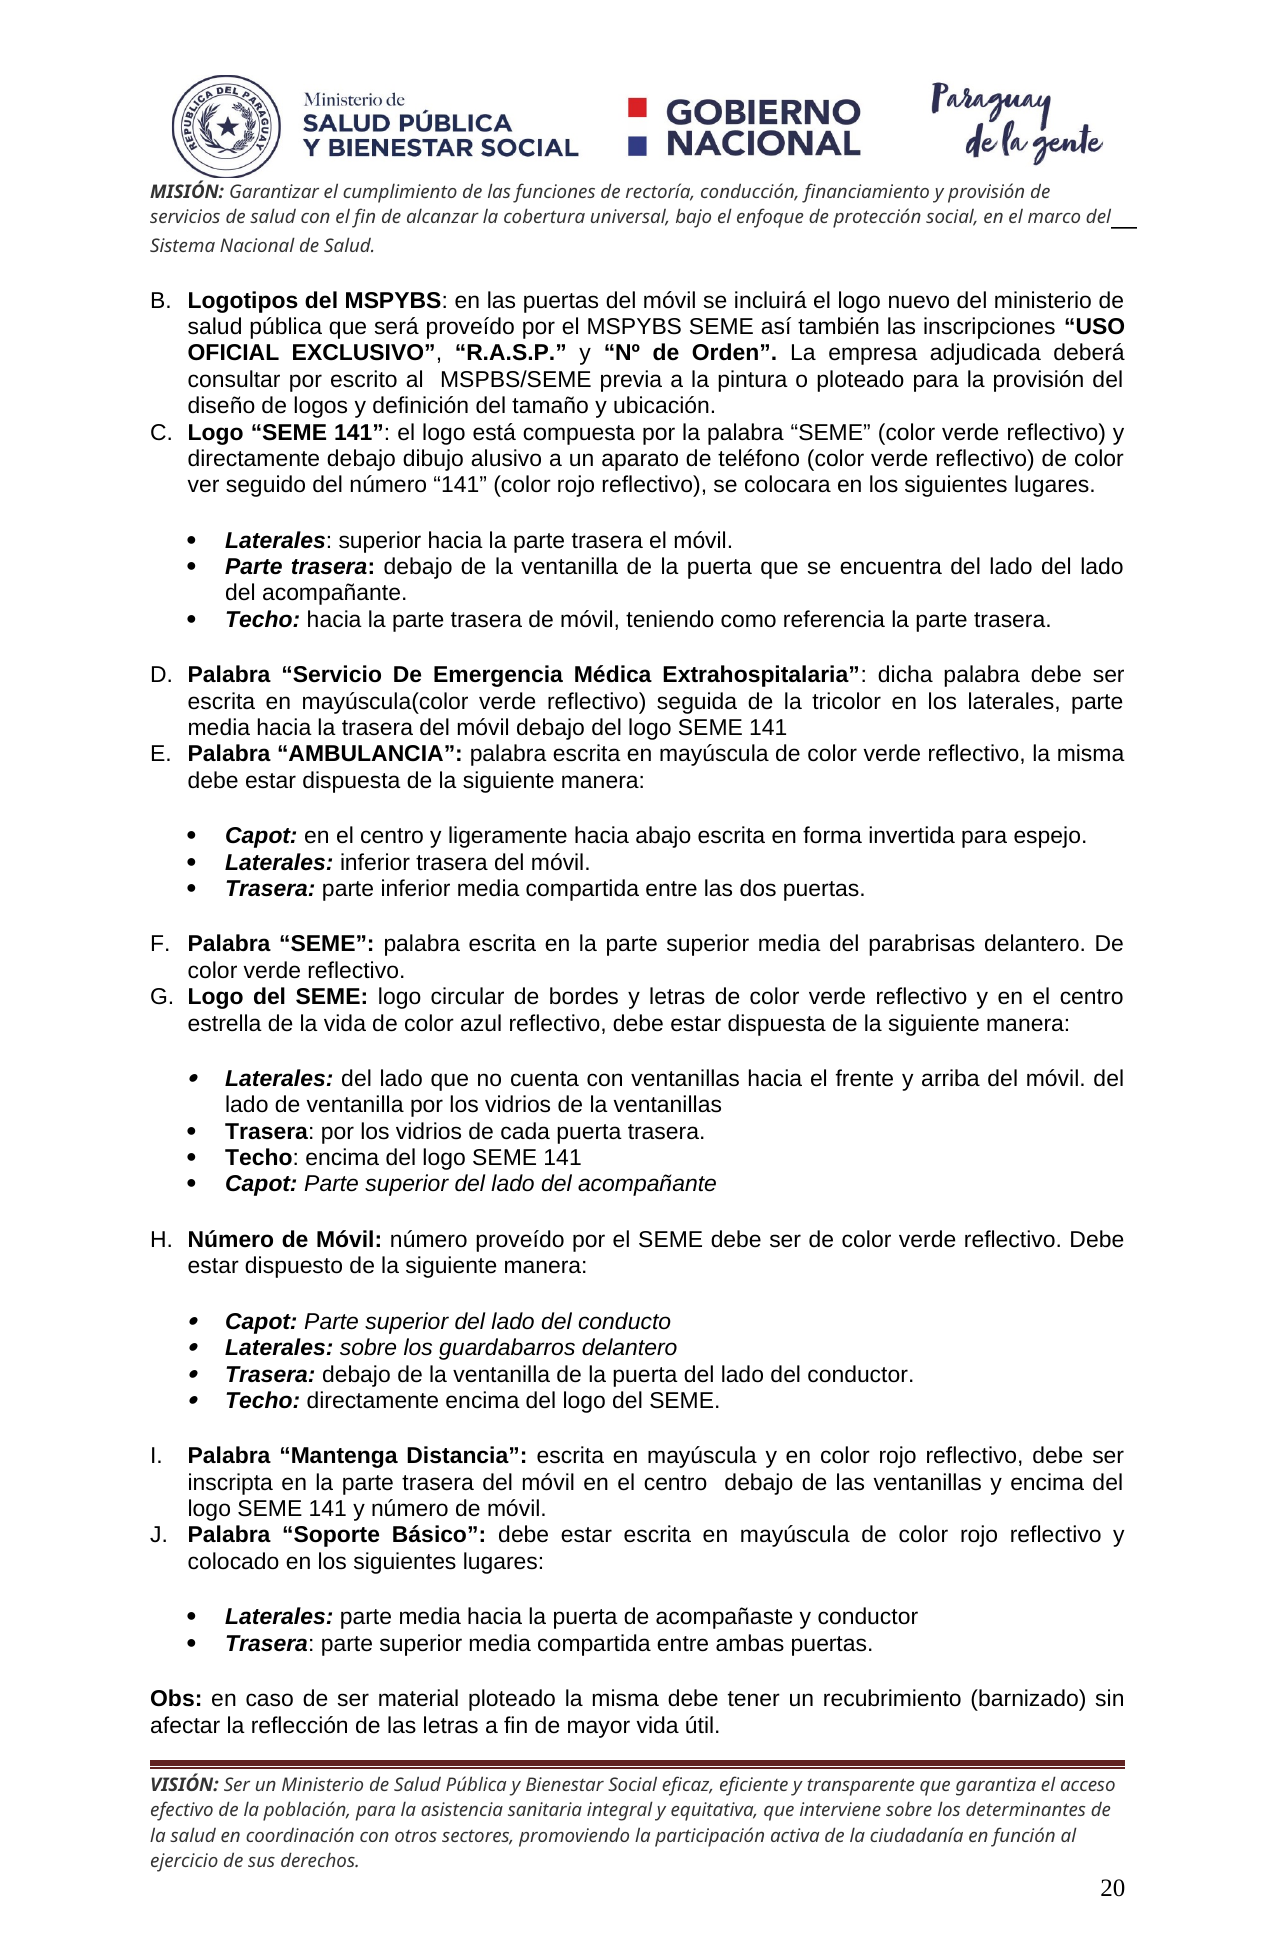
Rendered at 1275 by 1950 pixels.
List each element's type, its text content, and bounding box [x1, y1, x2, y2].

text Obs: en caso de ser material ploteado la misma debe tener un recubrimiento (barnizado) sin afectar la reflección de las letras a fin de mayor vida útil. [150, 1685, 1125, 1738]
list Trasera: parte superior media compartida entre ambas puertas. [187, 1630, 1125, 1656]
list Parte trasera: debajo de la ventanilla de la puerta que se encuentra del lado del lado del acompañante. [187, 553, 1125, 606]
list Capot: Parte superior del lado del conducto [187, 1308, 1125, 1334]
list Palabra “Servicio De Emergencia Médica Extrahospitalaria”: dicha palabra debe ser escrita en mayúscula(color verde reflectivo) seguida de la tricolor en los laterales, parte media hacia la trasera del móvil debajo del logo SEME 141 [150, 661, 1125, 740]
list Palabra “SEME”: palabra escrita en la parte superior media del parabrisas delantero. De color verde reflectivo. [150, 930, 1125, 983]
list Número de Móvil: número proveído por el SEME debe ser de color verde reflectivo. Debe estar dispuesto de la siguiente manera: [150, 1226, 1125, 1279]
list Techo: directamente encima del logo del SEME. [187, 1387, 1125, 1413]
list Logo del SEME: logo circular de bordes y letras de color verde reflectivo y en el centro estrella de la vida de color azul reflectivo, debe estar dispuesta de la siguiente manera: [150, 983, 1125, 1036]
list Palabra “AMBULANCIA”: palabra escrita en mayúscula de color verde reflectivo, la misma debe estar dispuesta de la siguiente manera: [150, 740, 1125, 793]
list Laterales: del lado que no cuenta con ventanillas hacia el frente y arriba del móvil. del lado de ventanilla por los vidrios de la ventanillas [187, 1065, 1125, 1118]
picture [171, 75, 1104, 179]
list Capot: en el centro y ligeramente hacia abajo escrita en forma invertida para espejo. [187, 822, 1125, 848]
list Techo: hacia la parte trasera de móvil, teniendo como referencia la parte trasera. [187, 606, 1125, 632]
list Palabra “Mantenga Distancia”: escrita en mayúscula y en color rojo reflectivo, debe ser inscripta en la parte trasera del móvil en el centro debajo de las ventanillas y encima del logo SEME 141 y número de móvil. [150, 1442, 1125, 1521]
list Capot: Parte superior del lado del acompañante [187, 1170, 1125, 1197]
list Logo “SEME 141”: el logo está compuesta por la palabra “SEME” (color verde reflectivo) y directamente debajo dibujo alusivo a un aparato de teléfono (color verde reflectivo) de color ver seguido del número “141” (color rojo reflectivo), se colocara en los siguientes lugares. [150, 418, 1125, 497]
list Laterales: sobre los guardabarros delantero [187, 1334, 1125, 1361]
list Palabra “Soporte Básico”: debe estar escrita en mayúscula de color rojo reflectivo y colocado en los siguientes lugares: [150, 1521, 1125, 1574]
list Trasera: parte inferior media compartida entre las dos puertas. [187, 875, 1125, 901]
list Logotipos del MSPYBS: en las puertas del móvil se incluirá el logo nuevo del ministerio de salud pública que será proveído por el MSPYBS SEME así también las inscripciones “USO OFICIAL EXCLUSIVO”, “R.A.S.P.” y “Nº de Orden”. La empresa adjudicada deberá consultar por escrito al MSPBS/SEME previa a la pintura o ploteado para la provisión del diseño de logos y definición del tamaño y ubicación. [150, 287, 1125, 418]
list Trasera: debajo de la ventanilla de la puerta del lado del conductor. [187, 1361, 1125, 1387]
list Techo: encima del logo SEME 141 [187, 1144, 1125, 1170]
list Laterales: inferior trasera del móvil. [187, 848, 1125, 875]
list Trasera: por los vidrios de cada puerta trasera. [187, 1118, 1125, 1144]
list Laterales: parte media hacia la puerta de acompañaste y conductor [187, 1603, 1125, 1630]
list Laterales: superior hacia la parte trasera el móvil. [187, 527, 1125, 553]
